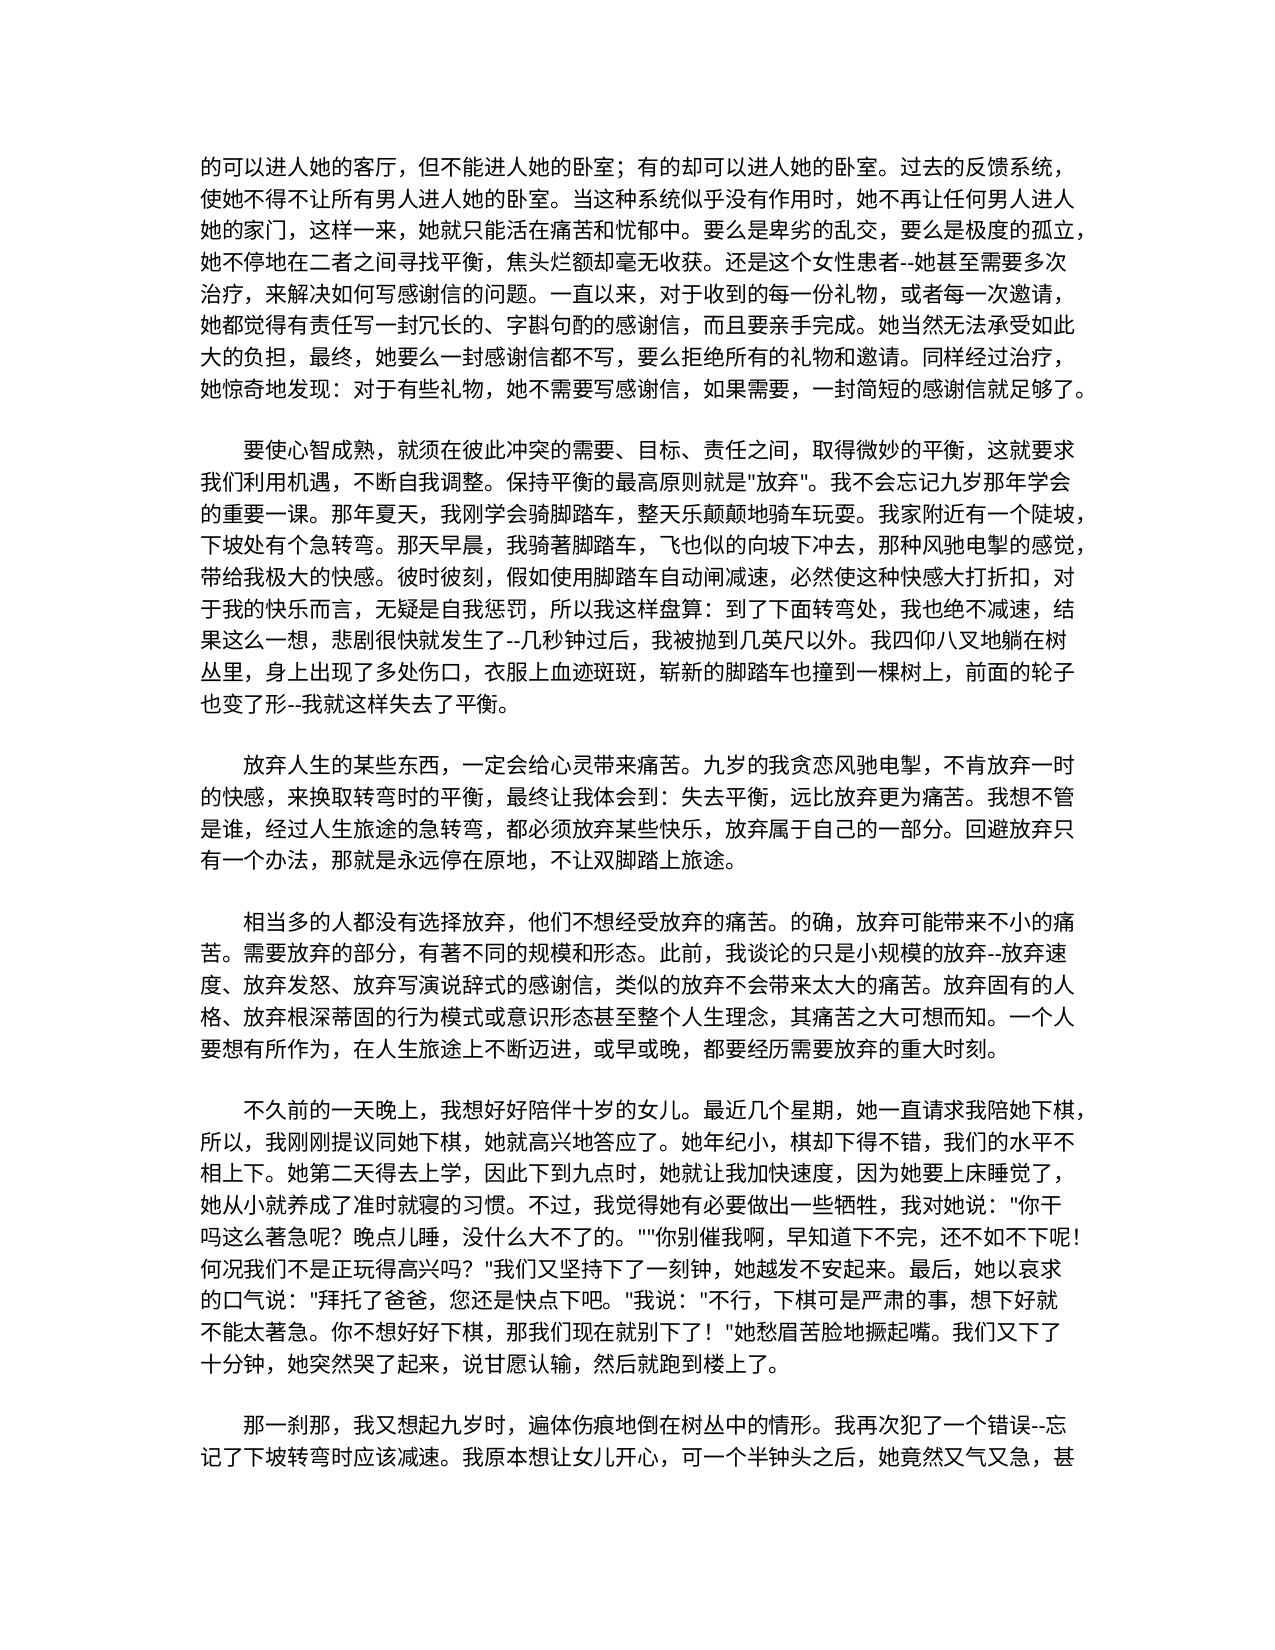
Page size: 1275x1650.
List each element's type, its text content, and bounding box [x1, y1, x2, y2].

text 相当多的人都没有选择放弃，他们不想经受放弃的痛苦。的确，放弃可能带来不小的痛苦。需要放弃的部分，有著不同的规模和形态。此前，我谈论的只是小规模的放弃--放弃速度、放弃发怒、放弃写演说辞式的感谢信，类似的放弃不会带来太大的痛苦。放弃固有的人格、放弃根深蒂固的行为模式或意识形态甚至整个人生理念，其痛苦之大可想而知。一个人要想有所作为，在人生旅途上不断迈进，或早或晚，都要经历需要放弃的重大时刻。 [200, 905, 1075, 1063]
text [200, 1408, 1075, 1472]
text 不久前的一天晚上，我想好好陪伴十岁的女儿。最近几个星期，她一直请求我陪她下棋，所以，我刚刚提议同她下棋，她就高兴地答应了。她年纪小，棋却下得不错，我们的水平不相上下。她第二天得去上学，因此下到九点时，她就让我加快速度，因为她要上床睡觉了，她从小就养成了准时就寝的习惯。不过，我觉得她有必要做出一些牺牲，我对她说："你干吗这么著急呢？晚点儿睡，没什么大不了的。""你别催我啊，早知道下不完，还不如不下呢！何况我们不是正玩得高兴吗？"我们又坚持下了一刻钟，她越发不安起来。最后，她以哀求的口气说："拜托了爸爸，您还是快点下吧。"我说："不行，下棋可是严肃的事，想下好就不能太著急。你不想好好下棋，那我们现在就别下了！"她愁眉苦脸地撅起嘴。我们又下了十分钟，她突然哭了起来，说甘愿认输，然后就跑到楼上了。 [200, 1093, 1075, 1378]
text 放弃人生的某些东西，一定会给心灵带来痛苦。九岁的我贪恋风驰电掣，不肯放弃一时的快感，来换取转弯时的平衡，最终让我体会到：失去平衡，远比放弃更为痛苦。我想不管是谁，经过人生旅途的急转弯，都必须放弃某些快乐，放弃属于自己的一部分。回避放弃只有一个办法，那就是永远停在原地，不让双脚踏上旅途。 [200, 748, 1075, 875]
text 要使心智成熟，就须在彼此冲突的需要、目标、责任之间，取得微妙的平衡，这就要求我们利用机遇，不断自我调整。保持平衡的最高原则就是"放弃"。我不会忘记九岁那年学会的重要一课。那年夏天，我刚学会骑脚踏车，整天乐颠颠地骑车玩耍。我家附近有一个陡坡，下坡处有个急转弯。那天早晨，我骑著脚踏车，飞也似的向坡下冲去，那种风驰电掣的感觉，带给我极大的快感。彼时彼刻，假如使用脚踏车自动闸减速，必然使这种快感大打折扣，对于我的快乐而言，无疑是自我惩罚，所以我这样盘算：到了下面转弯处，我也绝不减速，结果这么一想，悲剧很快就发生了--几秒钟过后，我被抛到几英尺以外。我四仰八叉地躺在树丛里，身上出现了多处伤口，衣服上血迹斑斑，崭新的脚踏车也撞到一棵树上，前面的轮子也变了形--我就这样失去了平衡。 [200, 433, 1075, 718]
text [200, 150, 1075, 403]
